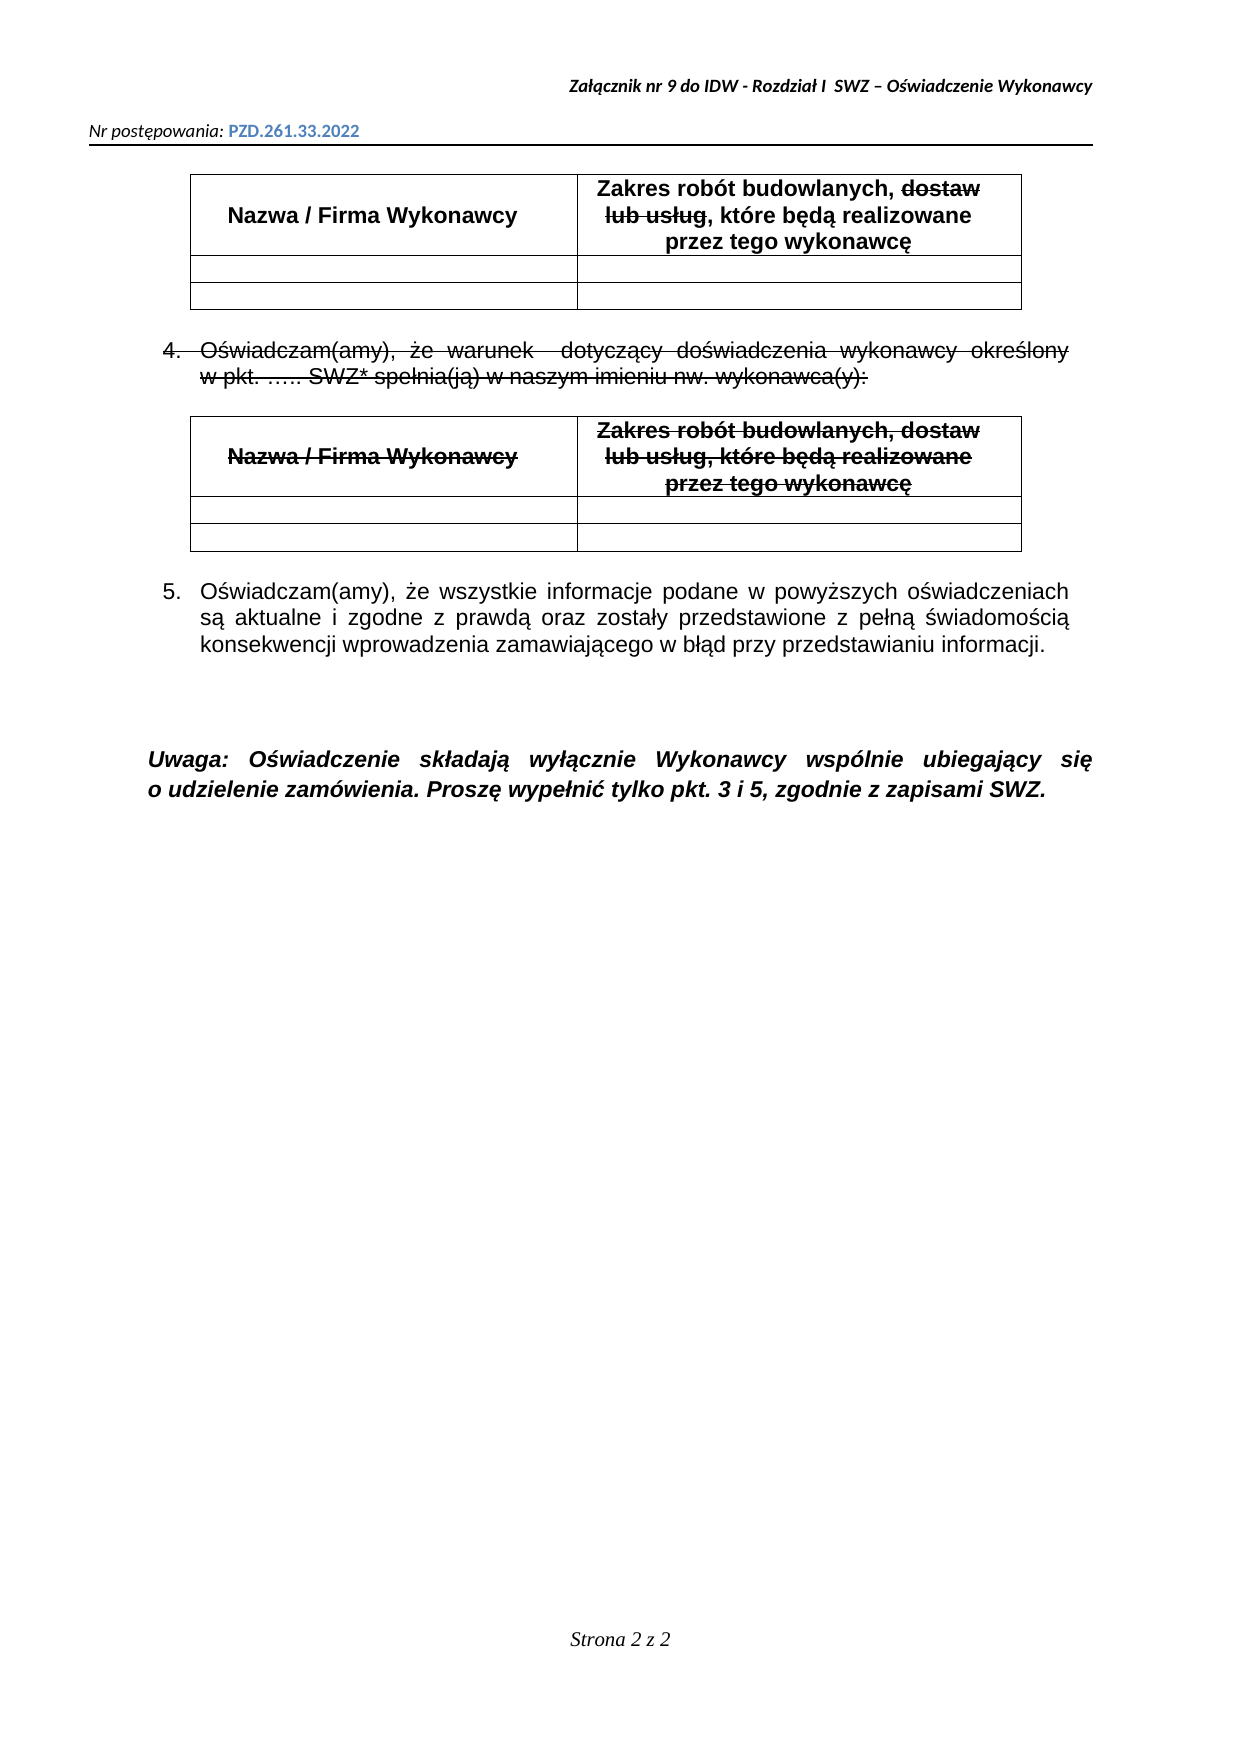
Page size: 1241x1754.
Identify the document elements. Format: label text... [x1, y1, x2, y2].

list Oświadczam(amy), że warunek dotyczący doświadczenia wykonawcy określony w pkt. ….. SWZ* spełnia(ją) w naszym imieniu nw. wykonawca(y): [162, 337, 1070, 389]
table_cell [578, 283, 1021, 309]
list Oświadczam(amy), że wszystkie informacje podane w powyższych oświadczeniach są aktualne i zgodne z prawdą oraz zostały przedstawione z pełną świadomością konsekwencji wprowadzenia zamawiającego w błąd przy przedstawianiu informacji. [162, 578, 1070, 657]
table_cell [191, 497, 577, 523]
table_cell [578, 497, 1021, 523]
table_header Zakres robót budowlanych, dostaw lub usług, które będą realizowane przez tego wykonawcę [578, 417, 1021, 496]
table_cell [578, 256, 1021, 282]
text Uwaga: Oświadczenie składają wyłącznie Wykonawcy wspólnie ubiegający się o udzielenie zamówienia. Proszę wypełnić tylko pkt. 3 i 5, zgodnie z zapisami SWZ. [148, 746, 1093, 802]
table_header Zakres robót budowlanych, dostaw lub usług, które będą realizowane przez tego wykonawcę [578, 175, 1021, 254]
table_header Nazwa / Firma Wykonawcy [191, 417, 577, 496]
table_header Nazwa / Firma Wykonawcy [191, 175, 577, 254]
table_cell [191, 256, 577, 282]
table_cell [191, 283, 577, 309]
table_cell [191, 524, 577, 551]
table_cell [578, 524, 1021, 551]
